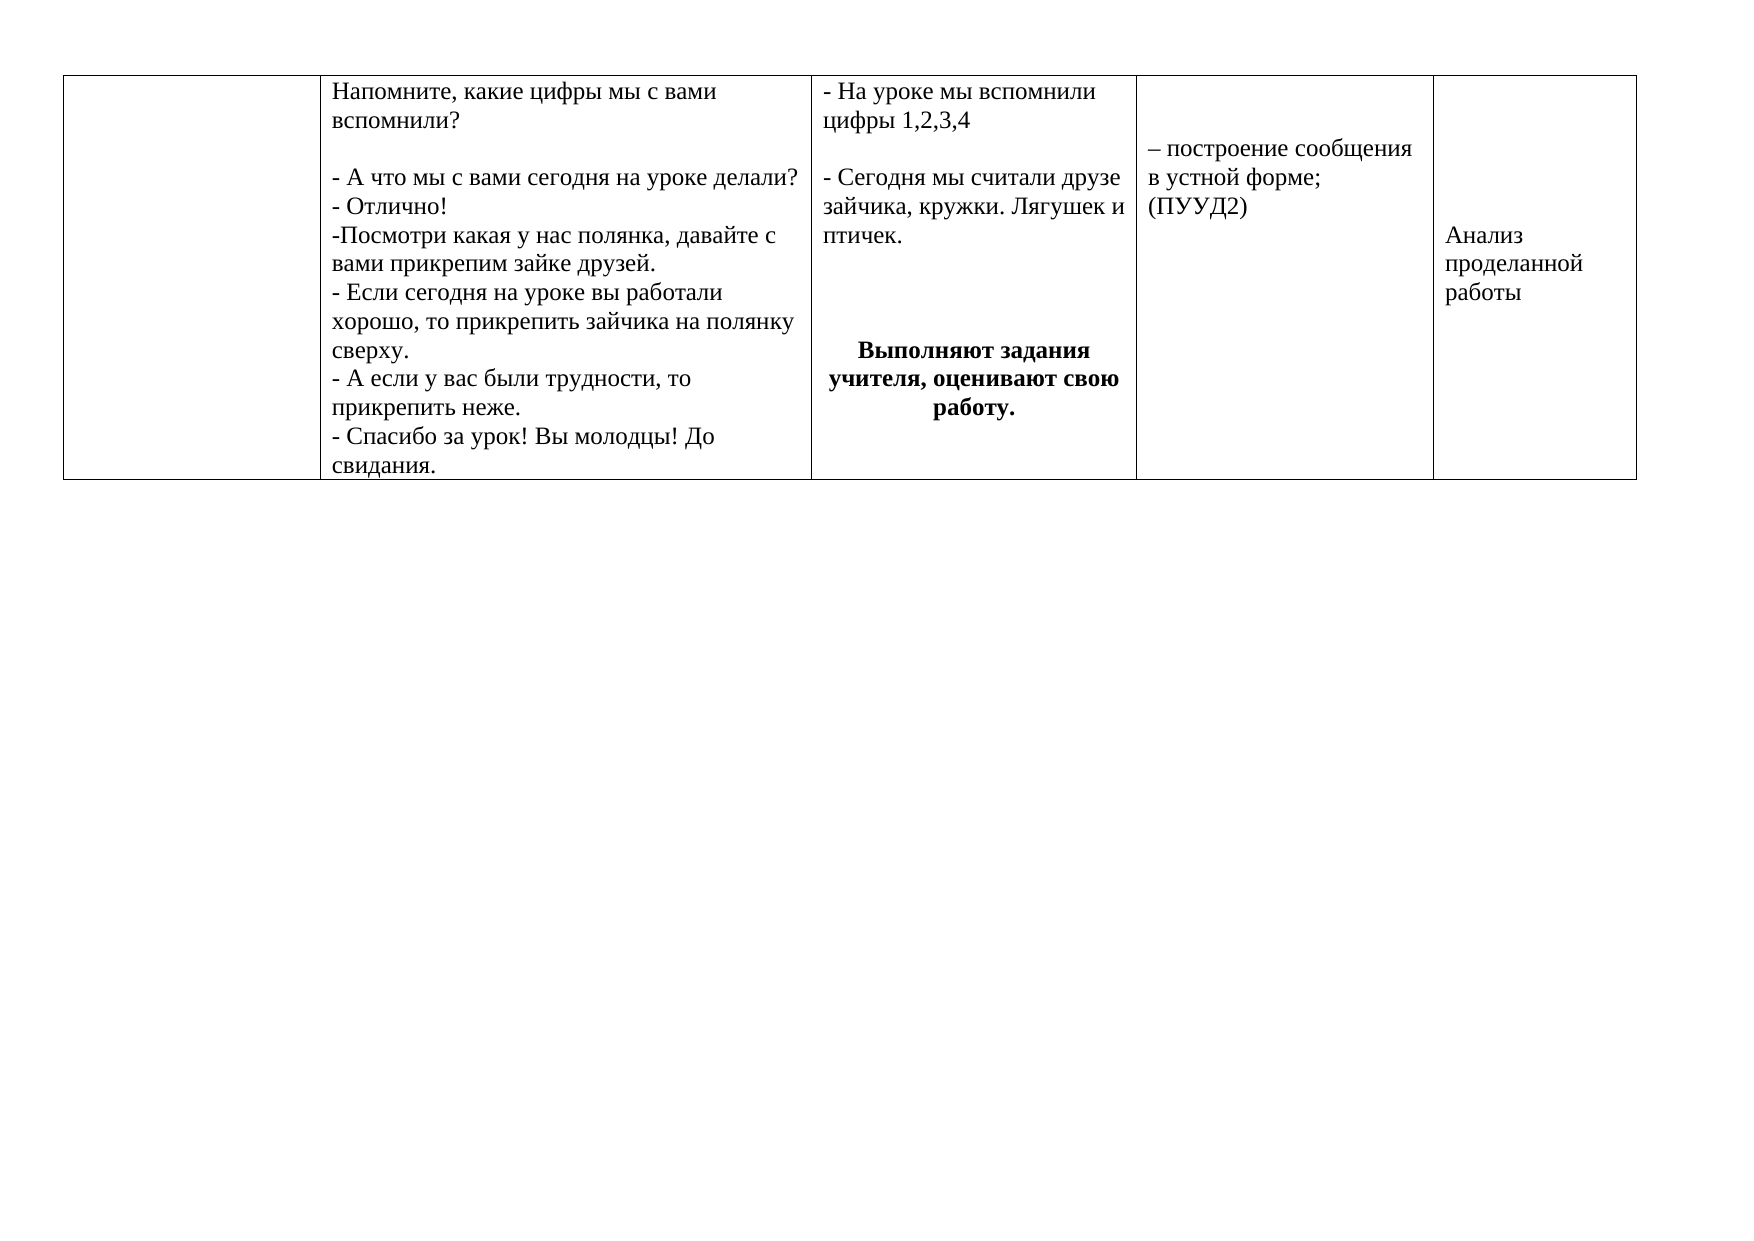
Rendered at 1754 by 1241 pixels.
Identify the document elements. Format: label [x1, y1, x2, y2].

table_cell [64, 76, 320, 478]
table_cell [1434, 76, 1636, 478]
table_cell [1137, 76, 1433, 478]
table_cell [321, 76, 811, 478]
table_cell [812, 76, 1136, 478]
